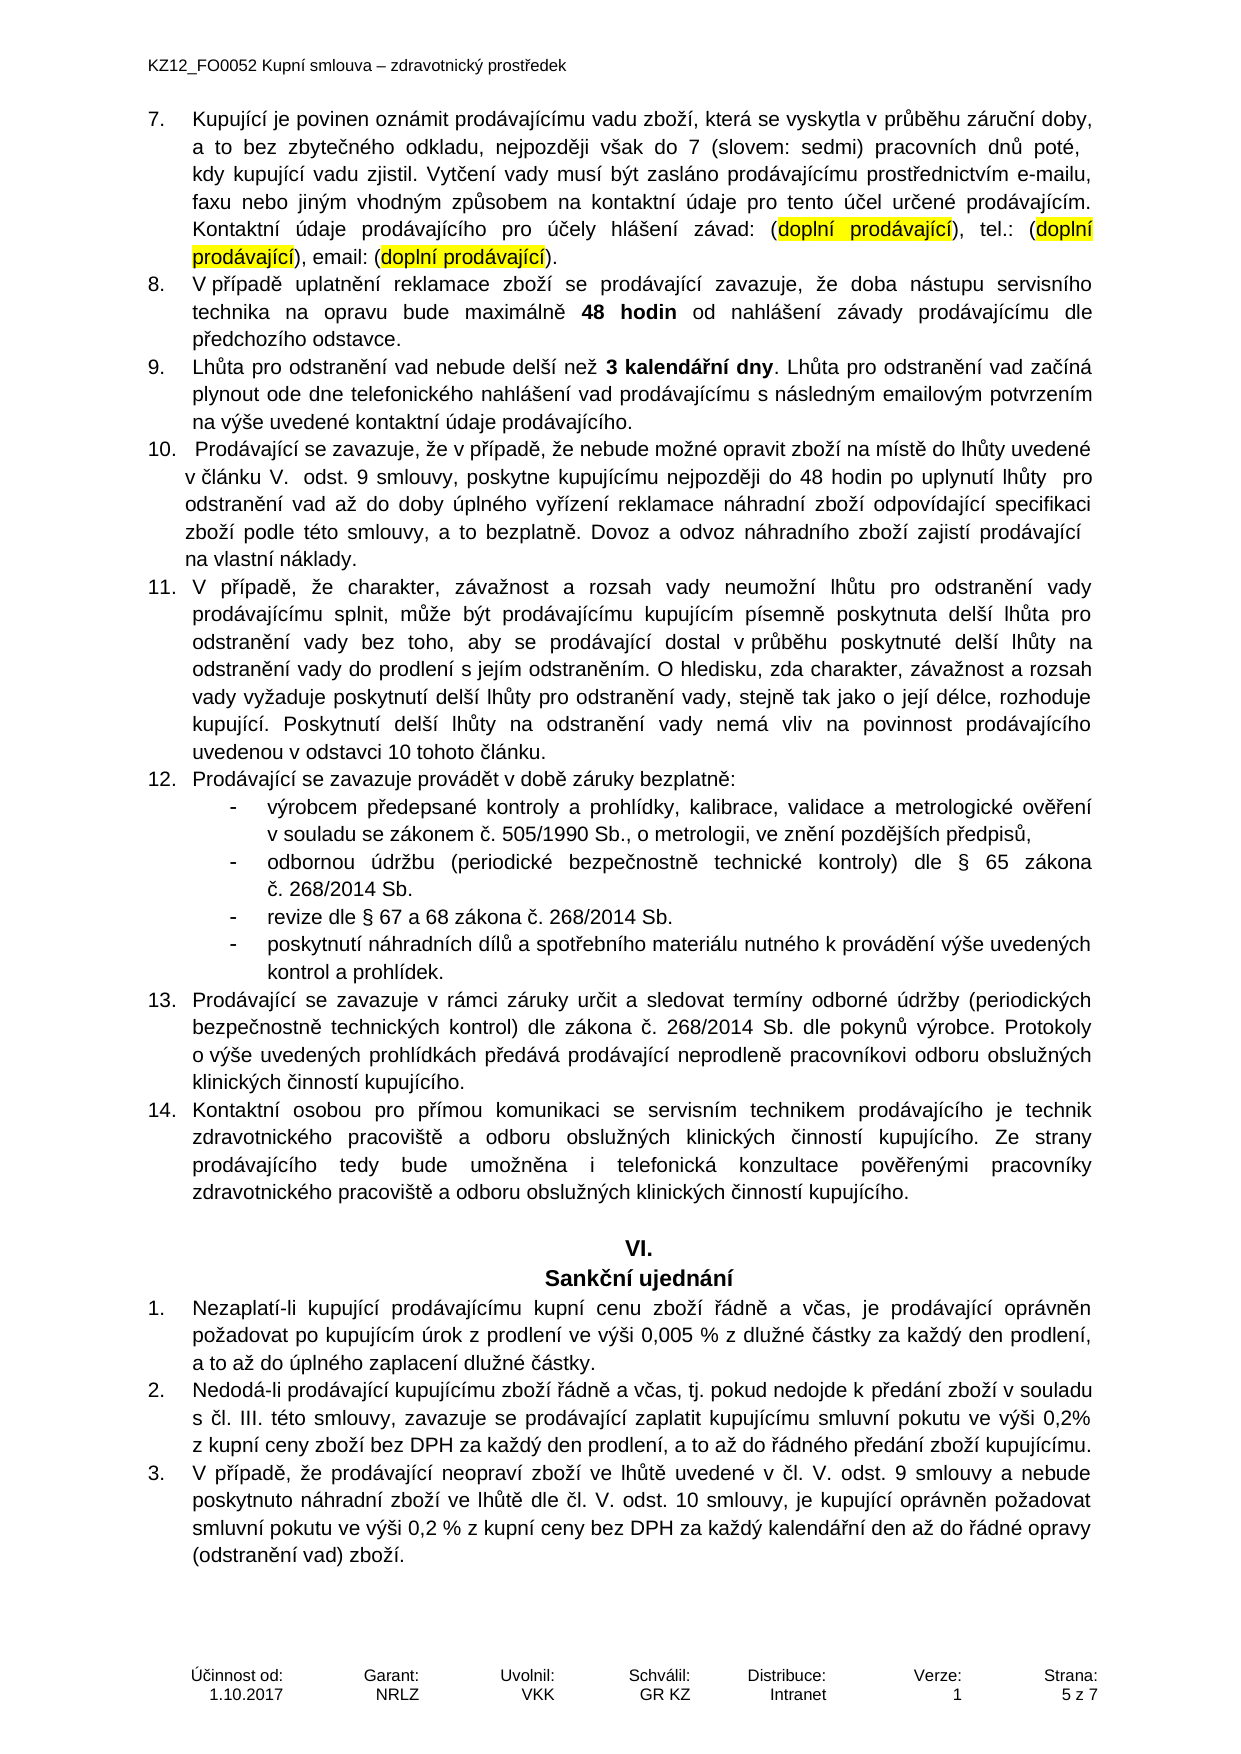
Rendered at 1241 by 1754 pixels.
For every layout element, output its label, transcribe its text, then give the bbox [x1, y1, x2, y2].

list Nezaplatí-li kupující prodávajícímu kupní cenu zboží řádně a včas, je prodávající oprávněn požadovat po kupujícím úrok z prodlení ve výši 0,005 % z dlužné částky za každý den prodlení, a to až do úplného zaplacení dlužné částky. [148, 1295, 1093, 1374]
list Prodávající se zavazuje v rámci záruky určit a sledovat termíny odborné údržby (periodických bezpečnostně technických kontrol) dle zákona č. 268/2014 Sb. dle pokynů výrobce. Protokoly o výše uvedených prohlídkách předává prodávající neprodleně pracovníkovi odboru obslužných klinických činností kupujícího. [148, 987, 1093, 1094]
list Kupující je povinen oznámit prodávajícímu vadu zboží, která se vyskytla v průběhu záruční doby, a to bez zbytečného odkladu, nejpozději však do 7 (slovem: sedmi) pracovních dnů poté, kdy kupující vadu zjistil. Vytčení vady musí být zasláno prodávajícímu prostřednictvím e-mailu, faxu nebo jiným vhodným způsobem na kontaktní údaje pro tento účel určené prodávajícím. Kontaktní údaje prodávajícího pro účely hlášení závad: (doplní prodávající), tel.: (doplní prodávající), email: (doplní prodávající). [148, 107, 1093, 268]
list Kontaktní osobou pro přímou komunikaci se servisním technikem prodávajícího je technik zdravotnického pracoviště a odboru obslužných klinických činností kupujícího. Ze strany prodávajícího tedy bude umožněna i telefonická konzultace pověřenými pracovníky zdravotnického pracoviště a odboru obslužných klinických činností kupujícího. [148, 1097, 1093, 1204]
list V případě, že charakter, závažnost a rozsah vady neumožní lhůtu pro odstranění vady prodávajícímu splnit, může být prodávajícímu kupujícím písemně poskytnuta delší lhůta pro odstranění vady bez toho, aby se prodávající dostal v průběhu poskytnuté delší lhůty na odstranění vady do prodlení s jejím odstraněním. O hledisku, zda charakter, závažnost a rozsah vady vyžaduje poskytnutí delší lhůty pro odstranění vady, stejně tak jako o její délce, rozhoduje kupující. Poskytnutí delší lhůty na odstranění vady nemá vliv na povinnost prodávajícího uvedenou v odstavci 10 tohoto článku. [148, 574, 1093, 763]
list výrobcem předepsané kontroly a prohlídky, kalibrace, validace a metrologické ověření v souladu se zákonem č. 505/1990 Sb., o metrologii, ve znění pozdějších předpisů, [229, 794, 1093, 846]
list Lhůta pro odstranění vad nebude delší než 3 kalendářní dny. Lhůta pro odstranění vad začíná plynout ode dne telefonického nahlášení vad prodávajícímu s následným emailovým potvrzením na výše uvedené kontaktní údaje prodávajícího. [148, 354, 1093, 433]
list Prodávající se zavazuje provádět v době záruky bezplatně: [148, 767, 1093, 791]
list Prodávající se zavazuje, že v případě, že nebude možné opravit zboží na místě do lhůty uvedené v článku V. odst. 9 smlouvy, poskytne kupujícímu nejpozději do 48 hodin po uplynutí lhůty pro odstranění vad až do doby úplného vyřízení reklamace náhradní zboží odpovídající specifikaci zboží podle této smlouvy, a to bezplatně. Dovoz a odvoz náhradního zboží zajistí prodávající na vlastní náklady. [148, 437, 1093, 571]
list Nedodá-li prodávající kupujícímu zboží řádně a včas, tj. pokud nedojde k předání zboží v souladu s čl. III. této smlouvy, zavazuje se prodávající zaplatit kupujícímu smluvní pokutu ve výši 0,2% z kupní ceny zboží bez DPH za každý den prodlení, a to až do řádného předání zboží kupujícímu. [148, 1378, 1093, 1457]
list V případě, že prodávající neopraví zboží ve lhůtě uvedené v čl. V. odst. 9 smlouvy a nebude poskytnuto náhradní zboží ve lhůtě dle čl. V. odst. 10 smlouvy, je kupující oprávněn požadovat smluvní pokutu ve výši 0,2 % z kupní ceny bez DPH za každý kalendářní den až do řádné opravy (odstranění vad) zboží. [148, 1460, 1093, 1567]
text Sankční ujednání [185, 1265, 1093, 1291]
text VI. [185, 1235, 1093, 1261]
list V případě uplatnění reklamace zboží se prodávající zavazuje, že doba nástupu servisního technika na opravu bude maximálně 48 hodin od nahlášení závady prodávajícímu dle předchozího odstavce. [148, 272, 1093, 351]
list poskytnutí náhradních dílů a spotřebního materiálu nutného k provádění výše uvedených kontrol a prohlídek. [229, 932, 1093, 984]
list revize dle § 68 zákona č. 268/2014 Sb. [229, 905, 1093, 929]
list odbornou údržbu (periodické bezpečnostně technické kontroly) dle § 65 zákona č. 268/2014 Sb. [229, 849, 1093, 901]
